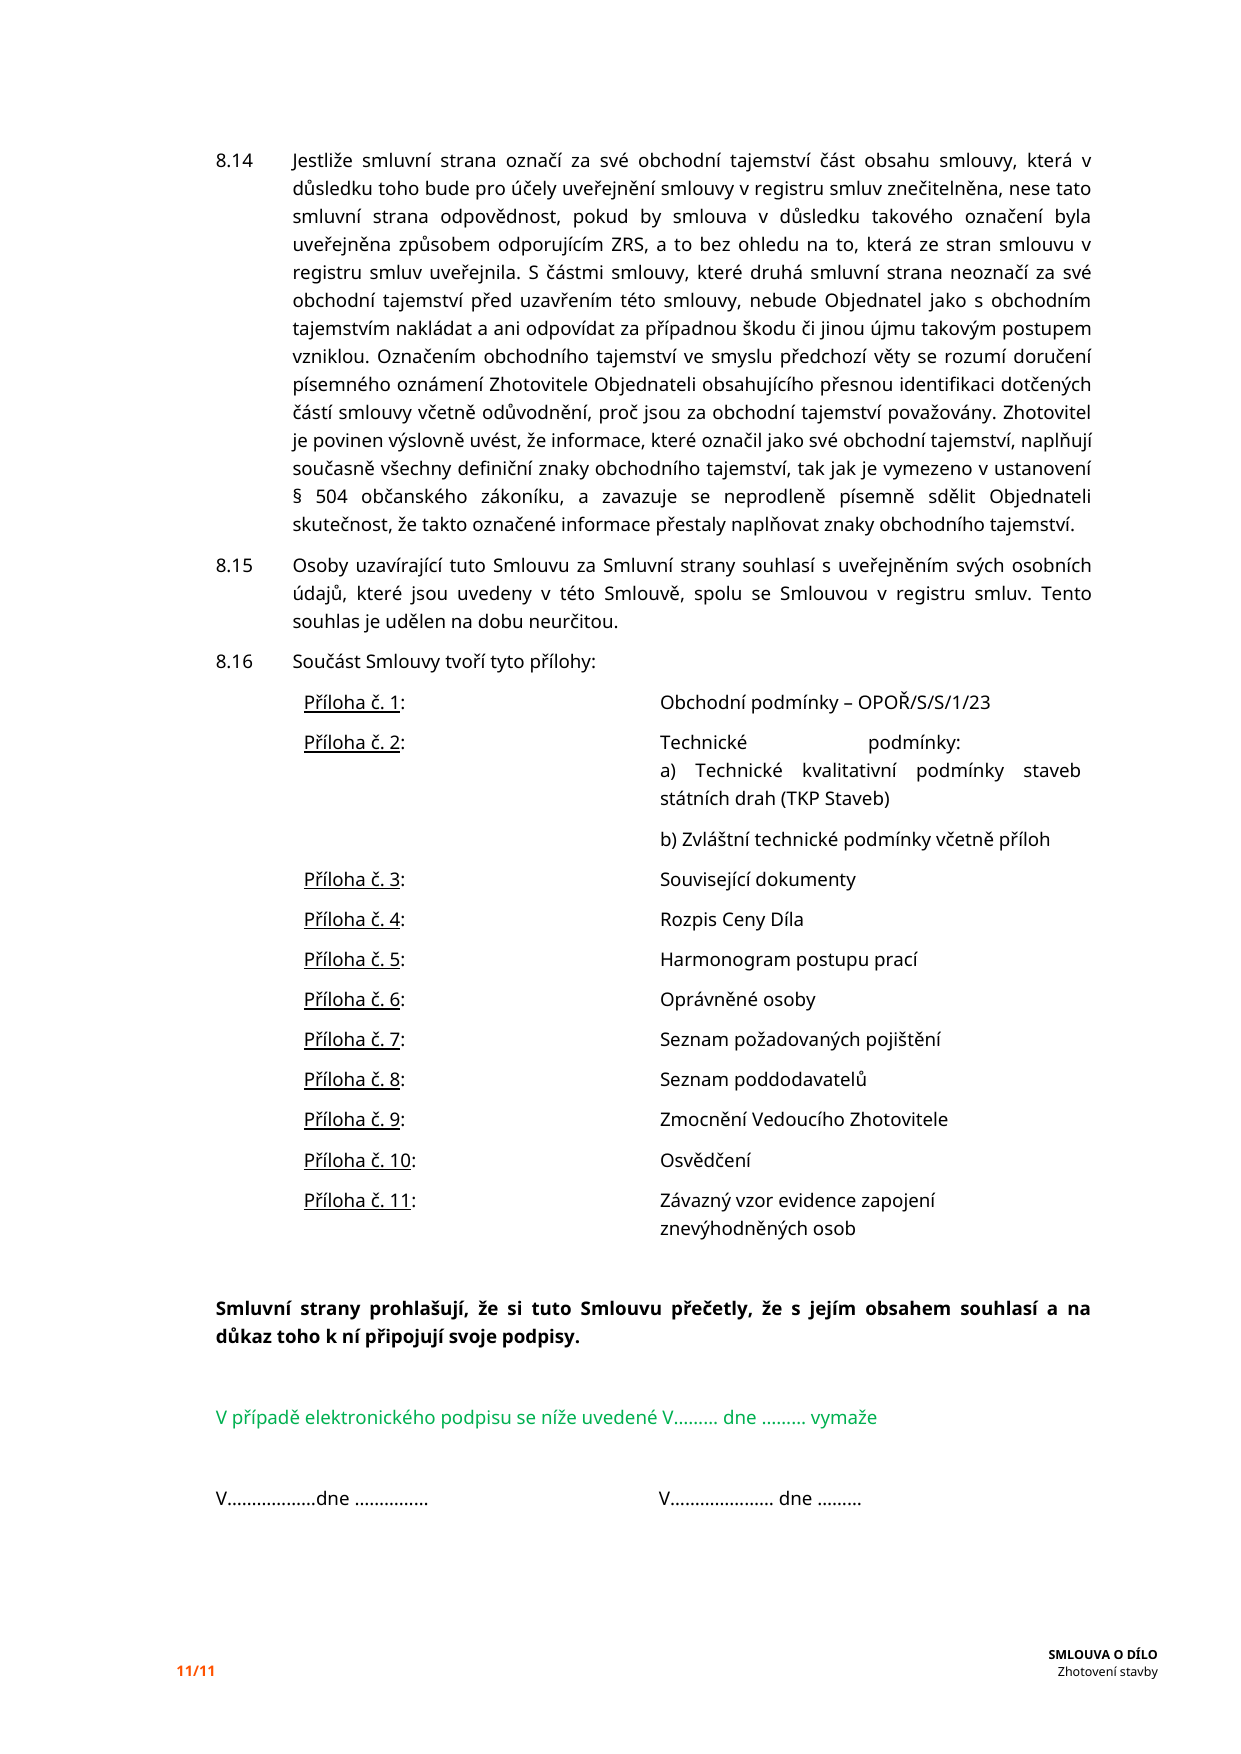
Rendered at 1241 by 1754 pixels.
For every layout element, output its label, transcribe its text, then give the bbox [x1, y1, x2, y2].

text V………………dne …………… V………………… dne ……… [216, 1486, 1093, 1511]
table_cell Příloha č. 3: [216, 866, 572, 906]
text V případě elektronického podpisu se níže uvedené V……… dne ……… vymaže [216, 1405, 1093, 1430]
table_cell Příloha č. 8: [216, 1067, 572, 1107]
table_cell Harmonogram postupu prací [572, 946, 1093, 986]
table_cell Závazný vzor evidence zapojení znevýhodněných osob [572, 1187, 1093, 1255]
table_cell Příloha č. 11: [216, 1187, 572, 1255]
table_cell Rozpis Ceny Díla [572, 906, 1093, 946]
table_cell Příloha č. 7: [216, 1027, 572, 1067]
table_cell Zmocnění Vedoucího Zhotovitele [572, 1107, 1093, 1147]
table_cell Příloha č. 6: [216, 986, 572, 1027]
table_cell Související dokumenty [572, 866, 1093, 906]
table_header Příloha č. 1: [216, 689, 572, 729]
table_cell Příloha č. 10: [216, 1147, 572, 1187]
table_header Obchodní podmínky – OPOŘ/S/S/1/23 [572, 689, 1093, 729]
text Součást Smlouvy tvoří tyto přílohy: [216, 649, 1093, 674]
table_cell Oprávněné osoby [572, 986, 1093, 1027]
text Osoby uzavírající tuto Smlouvu za Smluvní strany souhlasí s uveřejněním svých osobních údajů, které jsou uvedeny v této Smlouvě, spolu se Smlouvou v registru smluv. Tento souhlas je udělen na dobu neurčitou. [216, 552, 1093, 634]
text Smluvní strany prohlašují, že si tuto Smlouvu přečetly, že s jejím obsahem souhlasí a na důkaz toho k ní připojují svoje podpisy. [216, 1296, 1093, 1349]
table_cell Seznam poddodavatelů [572, 1067, 1093, 1107]
table_cell Příloha č. 5: [216, 946, 572, 986]
table_cell Příloha č. 4: [216, 906, 572, 946]
table_cell Technické podmínky: a) Technické kvalitativní podmínky staveb státních drah (TKP Staveb) b) Zvláštní technické podmínky včetně příloh [572, 730, 1093, 866]
table_cell Příloha č. 9: [216, 1107, 572, 1147]
table_cell Seznam požadovaných pojištění [572, 1027, 1093, 1067]
text Jestliže smluvní strana označí za své obchodní tajemství část obsahu smlouvy, která v důsledku toho bude pro účely uveřejnění smlouvy v registru smluv znečitelněna, nese tato smluvní strana odpovědnost, pokud by smlouva v důsledku takového označení byla uveřejněna způsobem odporujícím ZRS, a to bez ohledu na to, která ze stran smlouvu v registru smluv uveřejnila. S částmi smlouvy, které druhá smluvní strana neoznačí za své obchodní tajemství před uzavřením této smlouvy, nebude Objednatel jako s obchodním tajemstvím nakládat a ani odpovídat za případnou škodu či jinou újmu takovým postupem vzniklou. Označením obchodního tajemství ve smyslu předchozí věty se rozumí doručení písemného oznámení Zhotovitele Objednateli obsahujícího přesnou identifikaci dotčených částí smlouvy včetně odůvodnění, proč jsou za obchodní tajemství považovány. Zhotovitel je povinen výslovně uvést, že informace, které označil jako své obchodní tajemství, naplňují současně všechny definiční znaky obchodního tajemství, tak jak je vymezeno v ustanovení § 504 občanského zákoníku, a zavazuje se neprodleně písemně sdělit Objednateli skutečnost, že takto označené informace přestaly naplňovat znaky obchodního tajemství. [216, 147, 1093, 537]
table_cell Příloha č. 2: [216, 730, 572, 866]
table_cell Osvědčení [572, 1147, 1093, 1187]
